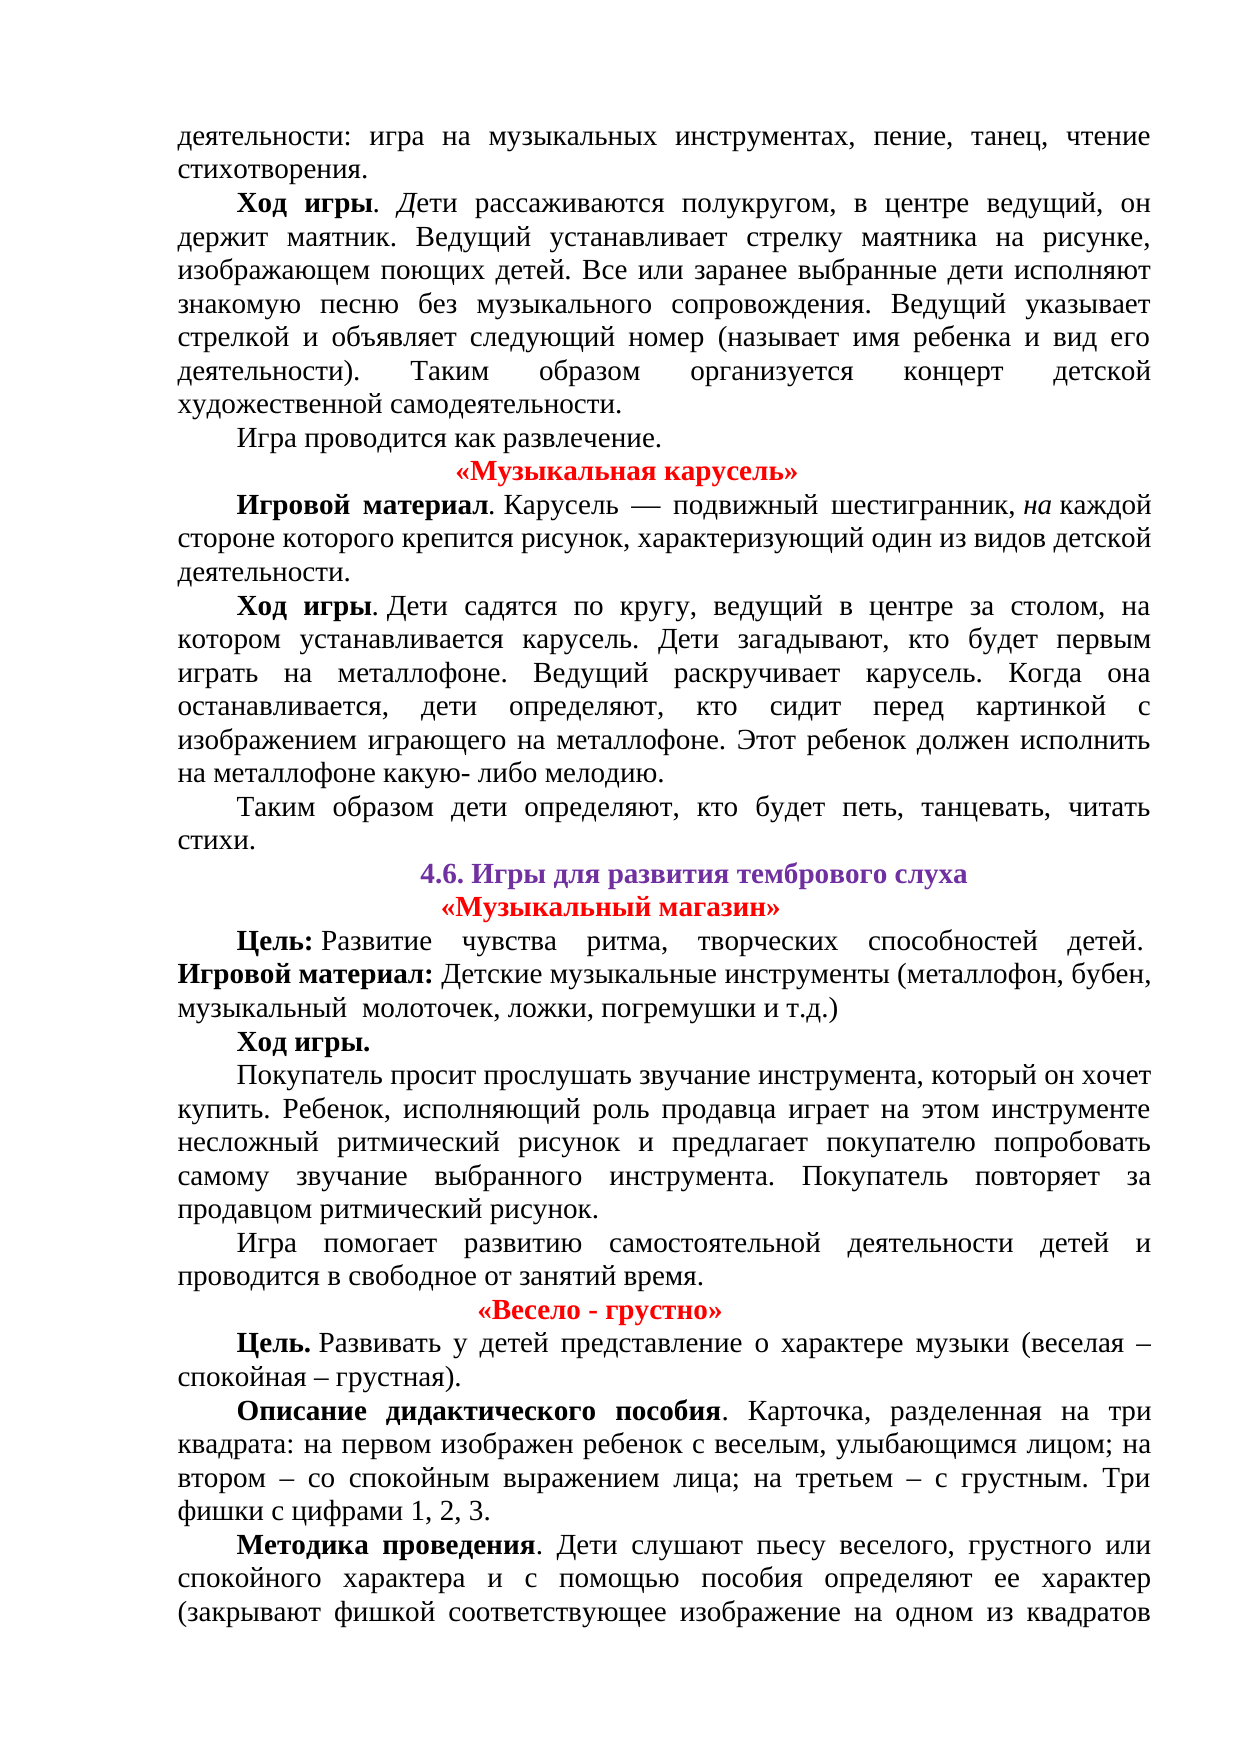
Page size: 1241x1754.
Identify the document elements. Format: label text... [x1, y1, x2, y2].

text Ход игры. Дети рассаживаются полукругом, в центре ведущий, он держит маятник. Ведущий устанавливает стрелку маятника на рисунке, изображающем поющих детей. Все или заранее выбранные дети исполняют знакомую песню без музыкального сопровождения. Ведущий указывает стрелкой и объявляет следующий номер (называет имя ребенка и вид его деятельности). Таким образом организуется концерт детской художественной самодеятельности. [177, 185, 1152, 420]
text Игра проводится как развлечение. [177, 420, 1152, 453]
text Игровой материал. Карусель — подвижный шестигранник, на каждой стороне которого крепится рисунок, характеризующий один из видов детской деятельности. [177, 487, 1152, 588]
text Цель. Развивать у детей представление о характере музыки (веселая – спокойная – грустная). [177, 1326, 1152, 1393]
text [177, 118, 1152, 185]
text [177, 1527, 1152, 1627]
text Ход игры. Дети садятся по кругу, ведущий в центре за столом, на котором устанавливается карусель. Дети загадывают, кто будет первым играть на металлофоне. Ведущий раскручивает карусель. Когда она останавливается, дети определяют, кто сидит перед картинкой с изображением играющего на металлофоне. Этот ребенок должен исполнить на металлофоне какую- либо мелодию. [177, 588, 1152, 789]
text «Музыкальная карусель» [177, 453, 1152, 487]
text 4.6. Игры для развития тембрового слуха [177, 856, 1152, 889]
text Покупатель просит прослушать звучание инструмента, который он хочет купить. Ребенок, исполняющий роль продавца играет на этом инструменте несложный ритмический рисунок и предлагает покупателю попробовать самому звучание выбранного инструмента. Покупатель повторяет за продавцом ритмический рисунок. [177, 1057, 1152, 1225]
text «Весело - грустно» [177, 1292, 1152, 1326]
text Цель: Развитие чувства ритма, творческих способностей детей. Игровой материал: Детские музыкальные инструменты (металлофон, бубен, музыкальный молоточек, ложки, погремушки и т.д.) [177, 923, 1152, 1024]
text Описание дидактического пособия. Карточка, разделенная на три квадрата: на первом изображен ребенок с веселым, улыбающимся лицом; на втором – со спокойным выражением лица; на третьем – с грустным. Три фишки с цифрами 1, 2, 3. [177, 1393, 1152, 1527]
text «Музыкальный магазин» [177, 889, 1152, 923]
text Таким образом дети определяют, кто будет петь, танцевать, читать стихи. [177, 789, 1152, 856]
text Игра помогает развитию самостоятельной деятельности детей и проводится в свободное от занятий время. [177, 1225, 1152, 1292]
text Ход игры. [177, 1024, 1152, 1057]
